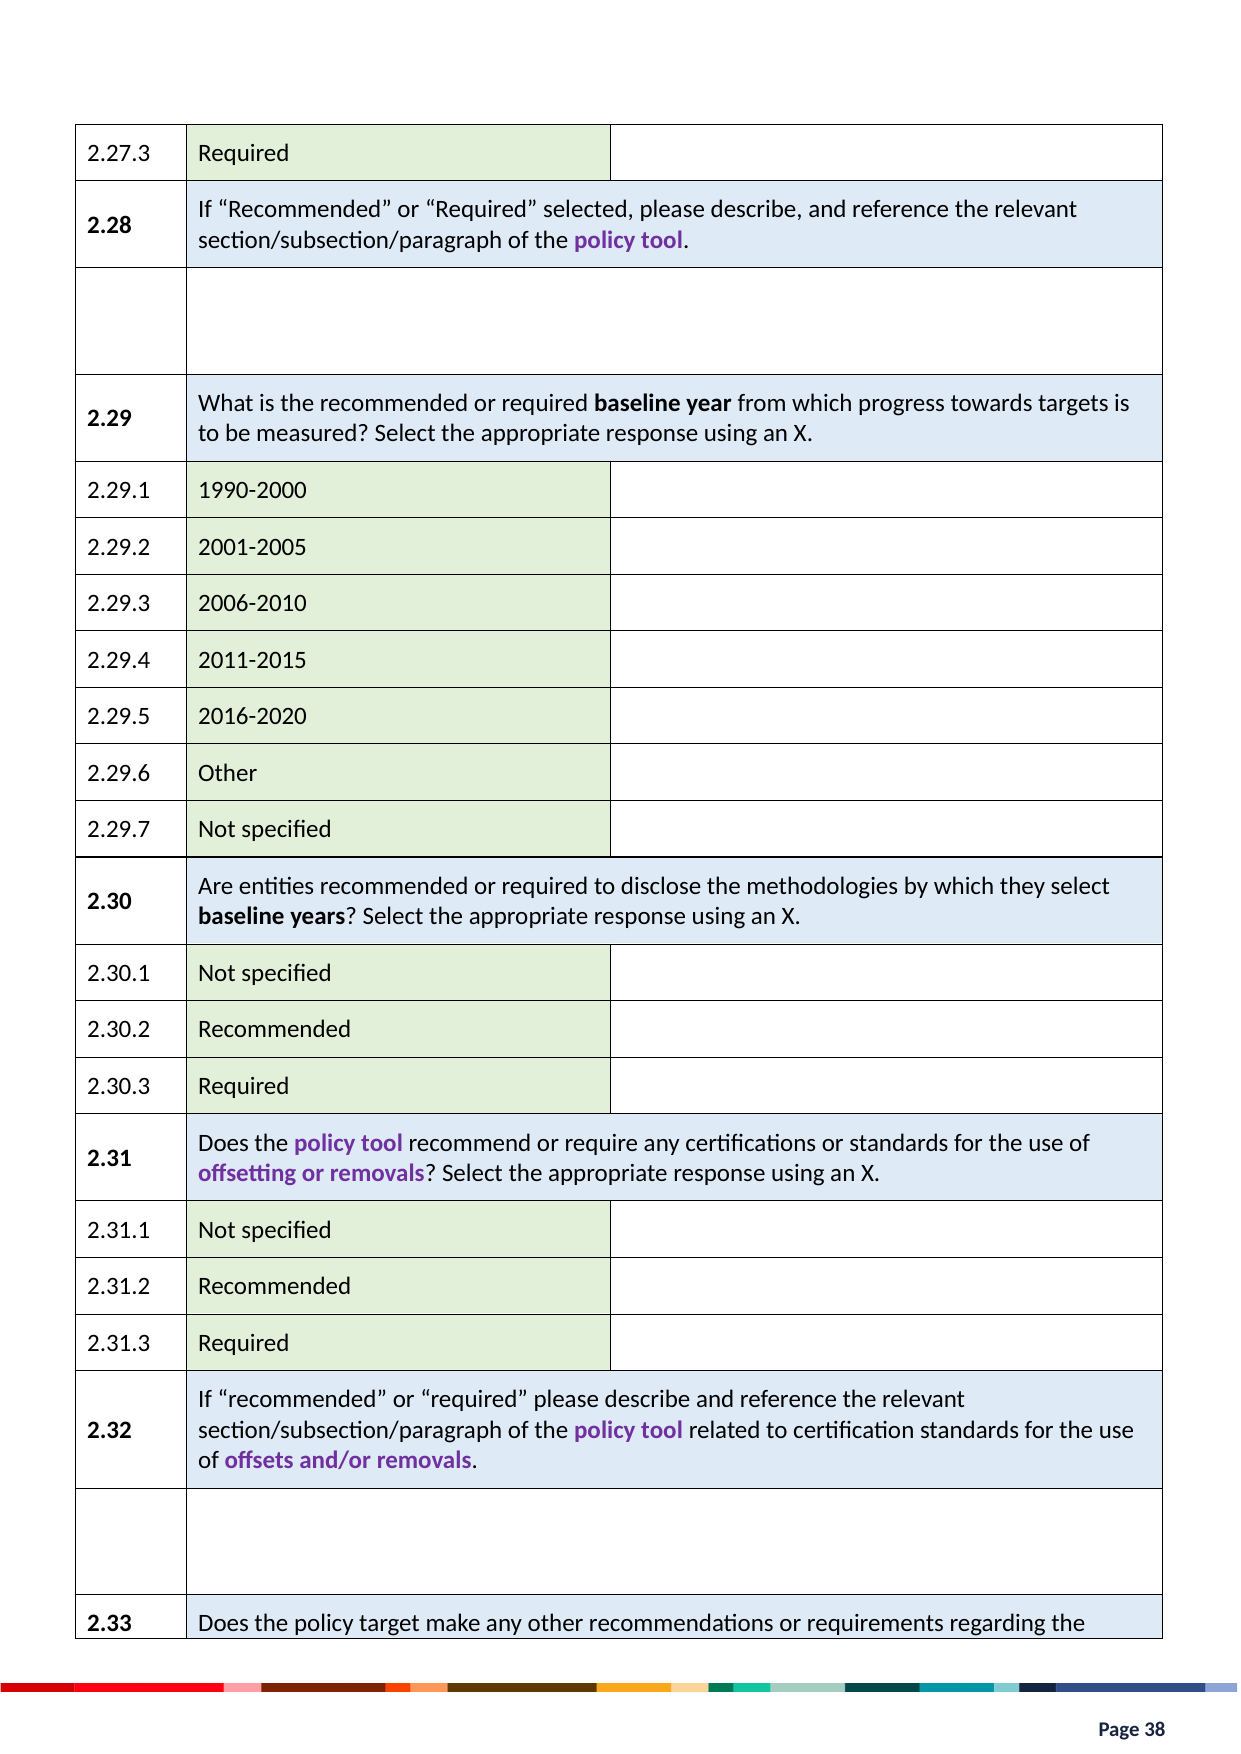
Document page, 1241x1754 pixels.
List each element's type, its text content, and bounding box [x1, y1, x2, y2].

table_cell If “recommended” or “required” please describe and reference the relevant section/subsection/paragraph of the policy tool related to certification standards for the use of offsets and/or removals. [187, 1371, 1162, 1488]
table_cell 2001-2005 [187, 518, 610, 574]
table_cell Are entities recommended or required to disclose the methodologies by which they select baseline years? Select the appropriate response using an X. [187, 858, 1162, 943]
table_cell [611, 125, 1162, 180]
table_cell [611, 518, 1162, 574]
table_cell Not specified [187, 801, 610, 856]
table_cell Other [187, 744, 610, 800]
picture [0, 1683, 1236, 1692]
table_cell 2.31.3 [76, 1315, 186, 1370]
table_cell Recommended [187, 1258, 610, 1313]
table_cell Required [187, 1315, 610, 1370]
table_cell 2.29.4 [76, 631, 186, 687]
table_cell Recommended [187, 1001, 610, 1057]
table_cell Not specified [187, 1201, 610, 1257]
table_cell [187, 1489, 1162, 1594]
table_cell 2016-2020 [187, 688, 610, 743]
table_cell 2.29 [76, 375, 186, 461]
table_cell What is the recommended or required baseline year from which progress towards targets is to be measured? Select the appropriate response using an X. [187, 375, 1162, 461]
table_cell [611, 631, 1162, 687]
table_cell 2.29.6 [76, 744, 186, 800]
table_cell 2.33 [76, 1595, 186, 1638]
table_cell If “Recommended” or “Required” selected, please describe, and reference the relevant section/subsection/paragraph of the policy tool. [187, 181, 1162, 267]
table_cell [187, 268, 1162, 373]
table_cell 2.29.3 [76, 575, 186, 630]
table_cell [611, 744, 1162, 800]
table_cell 2.30.3 [76, 1058, 186, 1113]
table_cell [611, 1201, 1162, 1257]
table_cell 2.31 [76, 1114, 186, 1200]
table_cell [611, 1315, 1162, 1370]
table_cell 2.29.7 [76, 801, 186, 856]
table_cell [611, 801, 1162, 856]
table_cell 2.28 [76, 181, 186, 267]
table_cell 2.31.1 [76, 1201, 186, 1257]
table_cell 2.31.2 [76, 1258, 186, 1313]
table_cell 2.29.5 [76, 688, 186, 743]
table_cell Required [187, 125, 610, 180]
table_cell 2.29.1 [76, 462, 186, 517]
table_cell [76, 268, 186, 373]
table_cell Not specified [187, 945, 610, 1000]
table_cell 2.32 [76, 1371, 186, 1488]
table_cell [611, 1058, 1162, 1113]
table_cell [611, 1001, 1162, 1057]
table_cell [611, 575, 1162, 630]
table_cell 2011-2015 [187, 631, 610, 687]
table_cell 1990-2000 [187, 462, 610, 517]
table_cell 2006-2010 [187, 575, 610, 630]
table_cell [611, 462, 1162, 517]
table_cell [611, 945, 1162, 1000]
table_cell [187, 1595, 1162, 1638]
table_cell 2.29.2 [76, 518, 186, 574]
table_cell [76, 1489, 186, 1594]
table_cell Required [187, 1058, 610, 1113]
table_cell 2.30 [76, 858, 186, 943]
table_cell 2.30.1 [76, 945, 186, 1000]
table_cell 2.27.3 [76, 125, 186, 180]
table_cell [611, 688, 1162, 743]
table_cell Does the policy tool recommend or require any certifications or standards for the use of offsetting or removals? Select the appropriate response using an X. [187, 1114, 1162, 1200]
table_cell [611, 1258, 1162, 1313]
table_cell 2.30.2 [76, 1001, 186, 1057]
